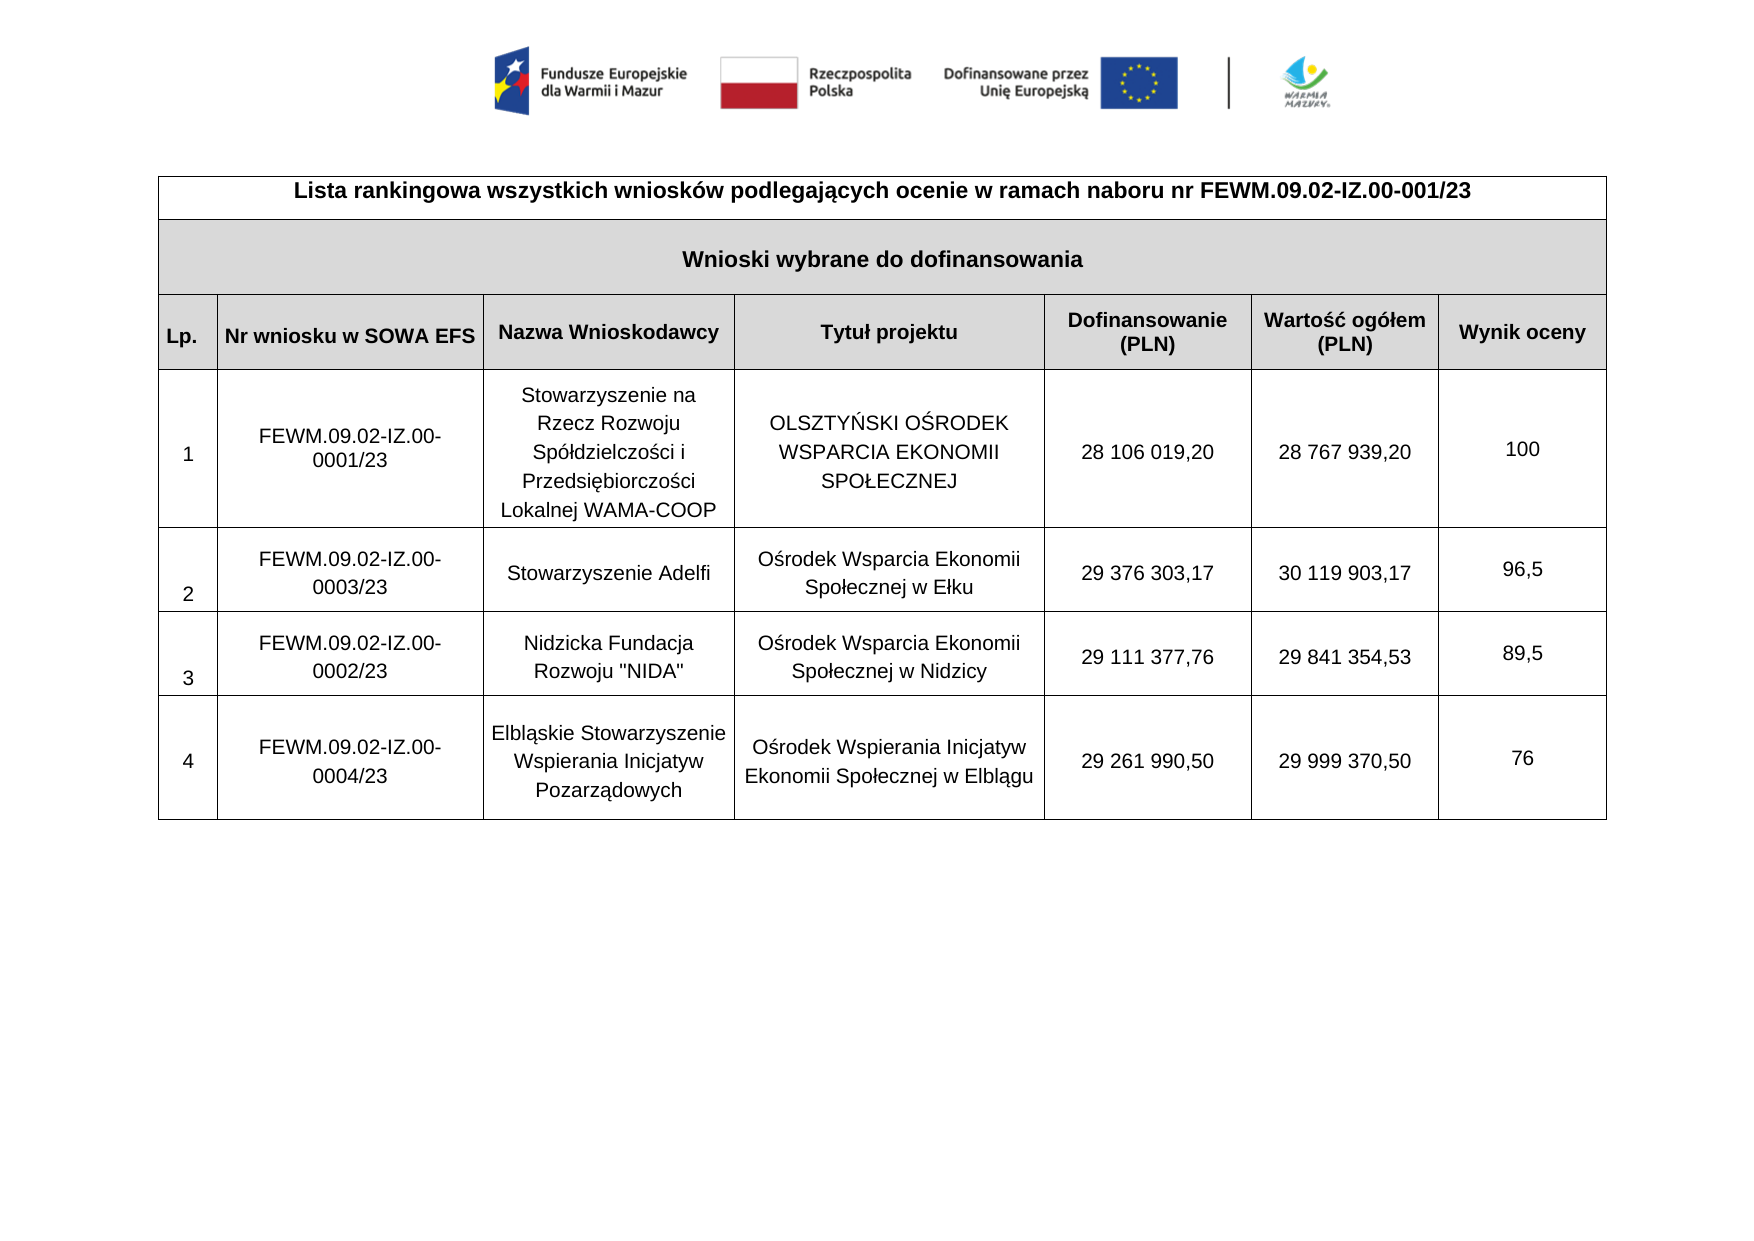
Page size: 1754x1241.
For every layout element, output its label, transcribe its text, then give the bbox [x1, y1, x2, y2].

table_cell 2 [159, 528, 217, 611]
table_cell FEWM.09.02-IZ.00-0001/23 [218, 370, 483, 527]
table_cell Ośrodek Wsparcia Ekonomii Społecznej w Nidzicy [735, 612, 1044, 694]
table_cell Nr wniosku w SOWA EFS [218, 295, 483, 369]
table_cell Wartość ogółem (PLN) [1252, 295, 1438, 369]
table_cell 4 [159, 696, 217, 819]
table_cell 29 261 990,50 [1045, 696, 1251, 819]
table_cell FEWM.09.02-IZ.00-0003/23 [218, 528, 483, 611]
table_cell Nazwa Wnioskodawcy [484, 295, 734, 369]
table_cell 28 106 019,20 [1045, 370, 1251, 527]
table_cell Ośrodek Wsparcia Ekonomii Społecznej w Ełku [735, 528, 1044, 611]
table_cell 29 376 303,17 [1045, 528, 1251, 611]
table_cell 30 119 903,17 [1252, 528, 1438, 611]
table_cell 3 [159, 612, 217, 694]
table_cell Lp. [159, 295, 217, 369]
table_cell Tytuł projektu [735, 295, 1044, 369]
table_cell Elbląskie Stowarzyszenie Wspierania Inicjatyw Pozarządowych [484, 696, 734, 819]
table_cell 96,5 [1439, 528, 1606, 611]
table_cell 76 [1439, 696, 1606, 819]
table_cell 29 111 377,76 [1045, 612, 1251, 694]
table_cell Wnioski wybrane do dofinansowania [159, 220, 1606, 294]
table_cell Nidzicka Fundacja Rozwoju "NIDA" [484, 612, 734, 694]
table_cell Wynik oceny [1439, 295, 1606, 369]
picture [478, 29, 1424, 132]
table_cell 89,5 [1439, 612, 1606, 694]
table_cell OLSZTYŃSKI OŚRODEK WSPARCIA EKONOMII SPOŁECZNEJ [735, 370, 1044, 527]
table_header Lista rankingowa wszystkich wniosków podlegających ocenie w ramach naboru nr FEWM.09.02-IZ.00-001/23 [159, 177, 1606, 219]
table_cell FEWM.09.02-IZ.00-0002/23 [218, 612, 483, 694]
table_cell Dofinansowanie (PLN) [1045, 295, 1251, 369]
table_cell 28 767 939,20 [1252, 370, 1438, 527]
table_cell 29 841 354,53 [1252, 612, 1438, 694]
table_cell Stowarzyszenie na Rzecz Rozwoju Spółdzielczości i Przedsiębiorczości Lokalnej WAMA-COOP [484, 370, 734, 527]
table_cell Ośrodek Wspierania Inicjatyw Ekonomii Społecznej w Elblągu [735, 696, 1044, 819]
table_cell FEWM.09.02-IZ.00-0004/23 [218, 696, 483, 819]
table_cell 100 [1439, 370, 1606, 527]
table_cell Stowarzyszenie Adelfi [484, 528, 734, 611]
table_cell 29 999 370,50 [1252, 696, 1438, 819]
table_cell 1 [159, 370, 217, 527]
